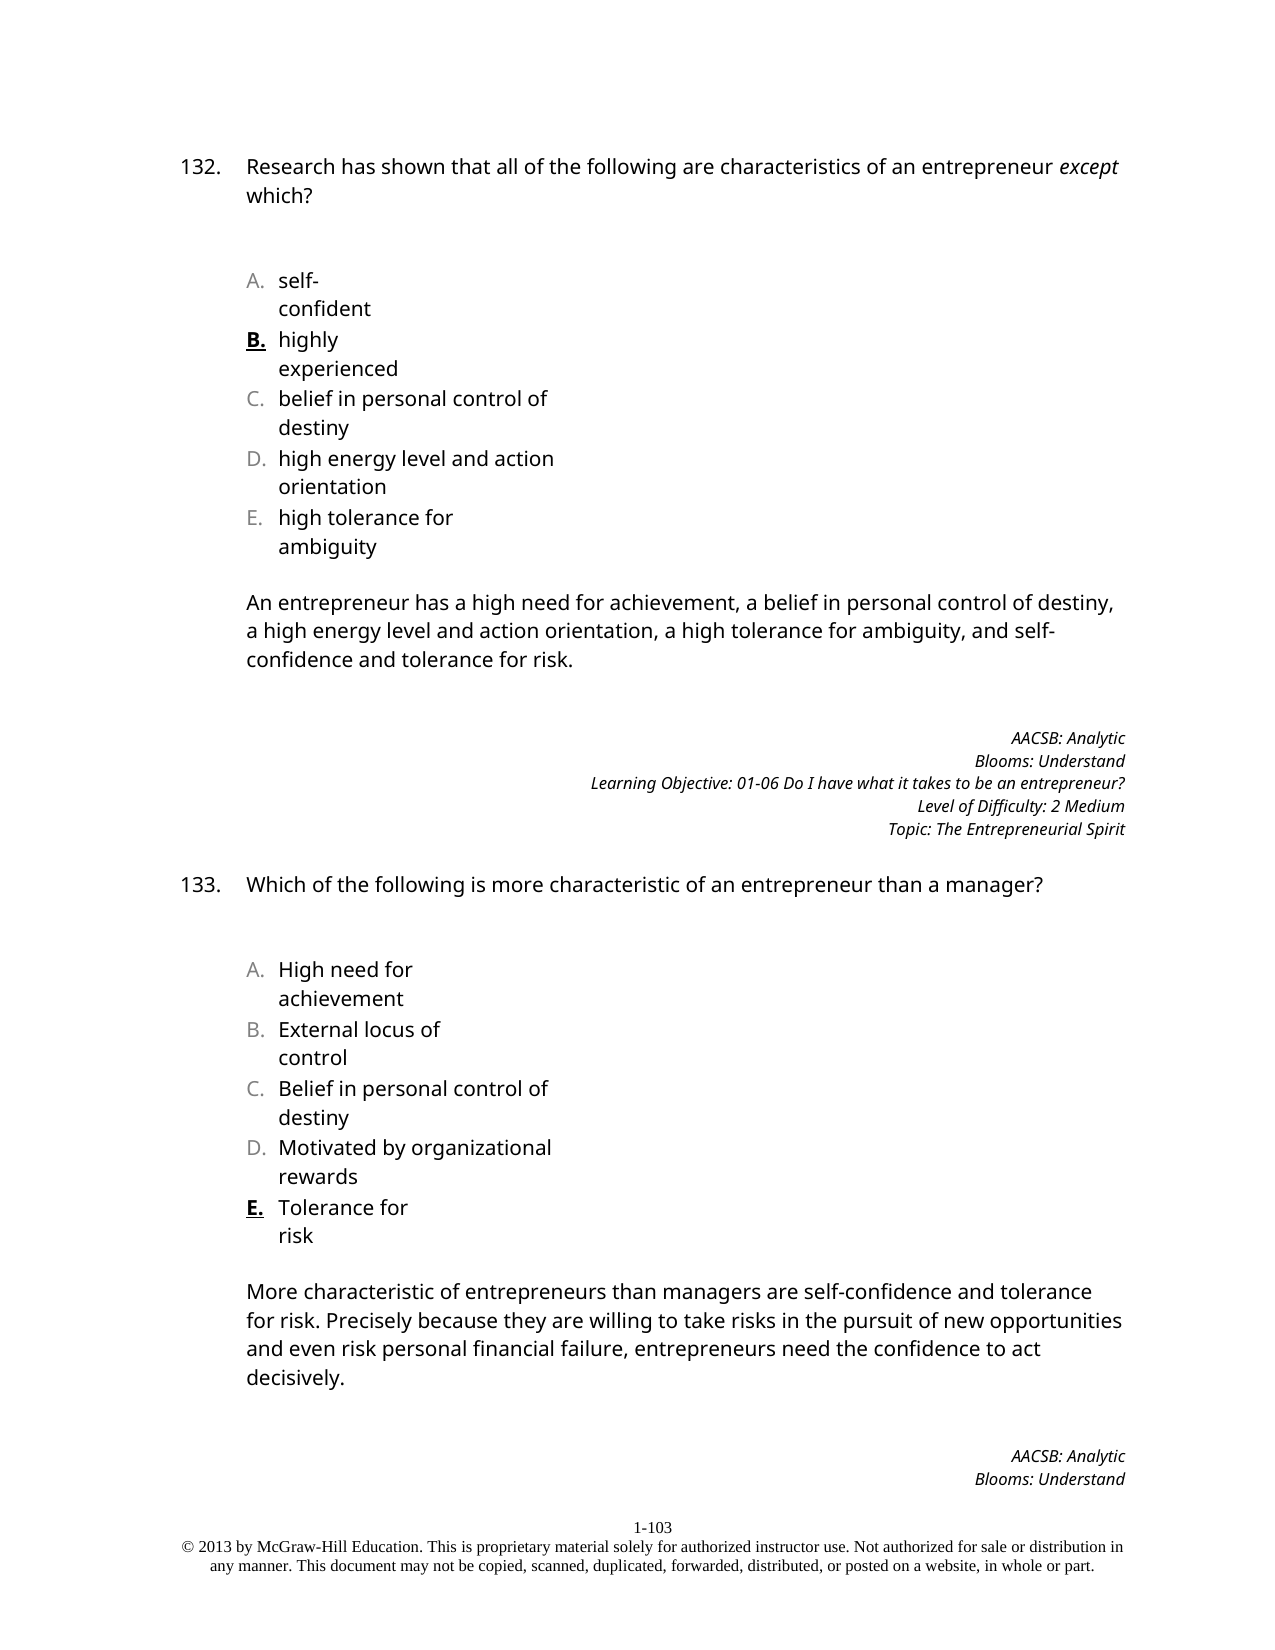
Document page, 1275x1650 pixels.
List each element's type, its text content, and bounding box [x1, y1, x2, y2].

table_header 133. [180, 871, 246, 1419]
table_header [180, 1445, 1125, 1490]
table_header Research has shown that all of the following are characteristics of an entrepreneur except which? An entrepreneur has a high need for achievement, a belief in personal control of destiny, a high energy level and action orientation, a high tolerance for ambiguity, and self-confidence and tolerance for risk. [246, 153, 1125, 701]
table_header 132. [180, 153, 246, 701]
table_header Which of the following is more characteristic of an entrepreneur than a manager? More characteristic of entrepreneurs than managers are self-confidence and tolerance for risk. Precisely because they are willing to take risks in the pursuit of new opportunities and even risk personal financial failure, entrepreneurs need the confidence to act decisively. [246, 871, 1125, 1419]
